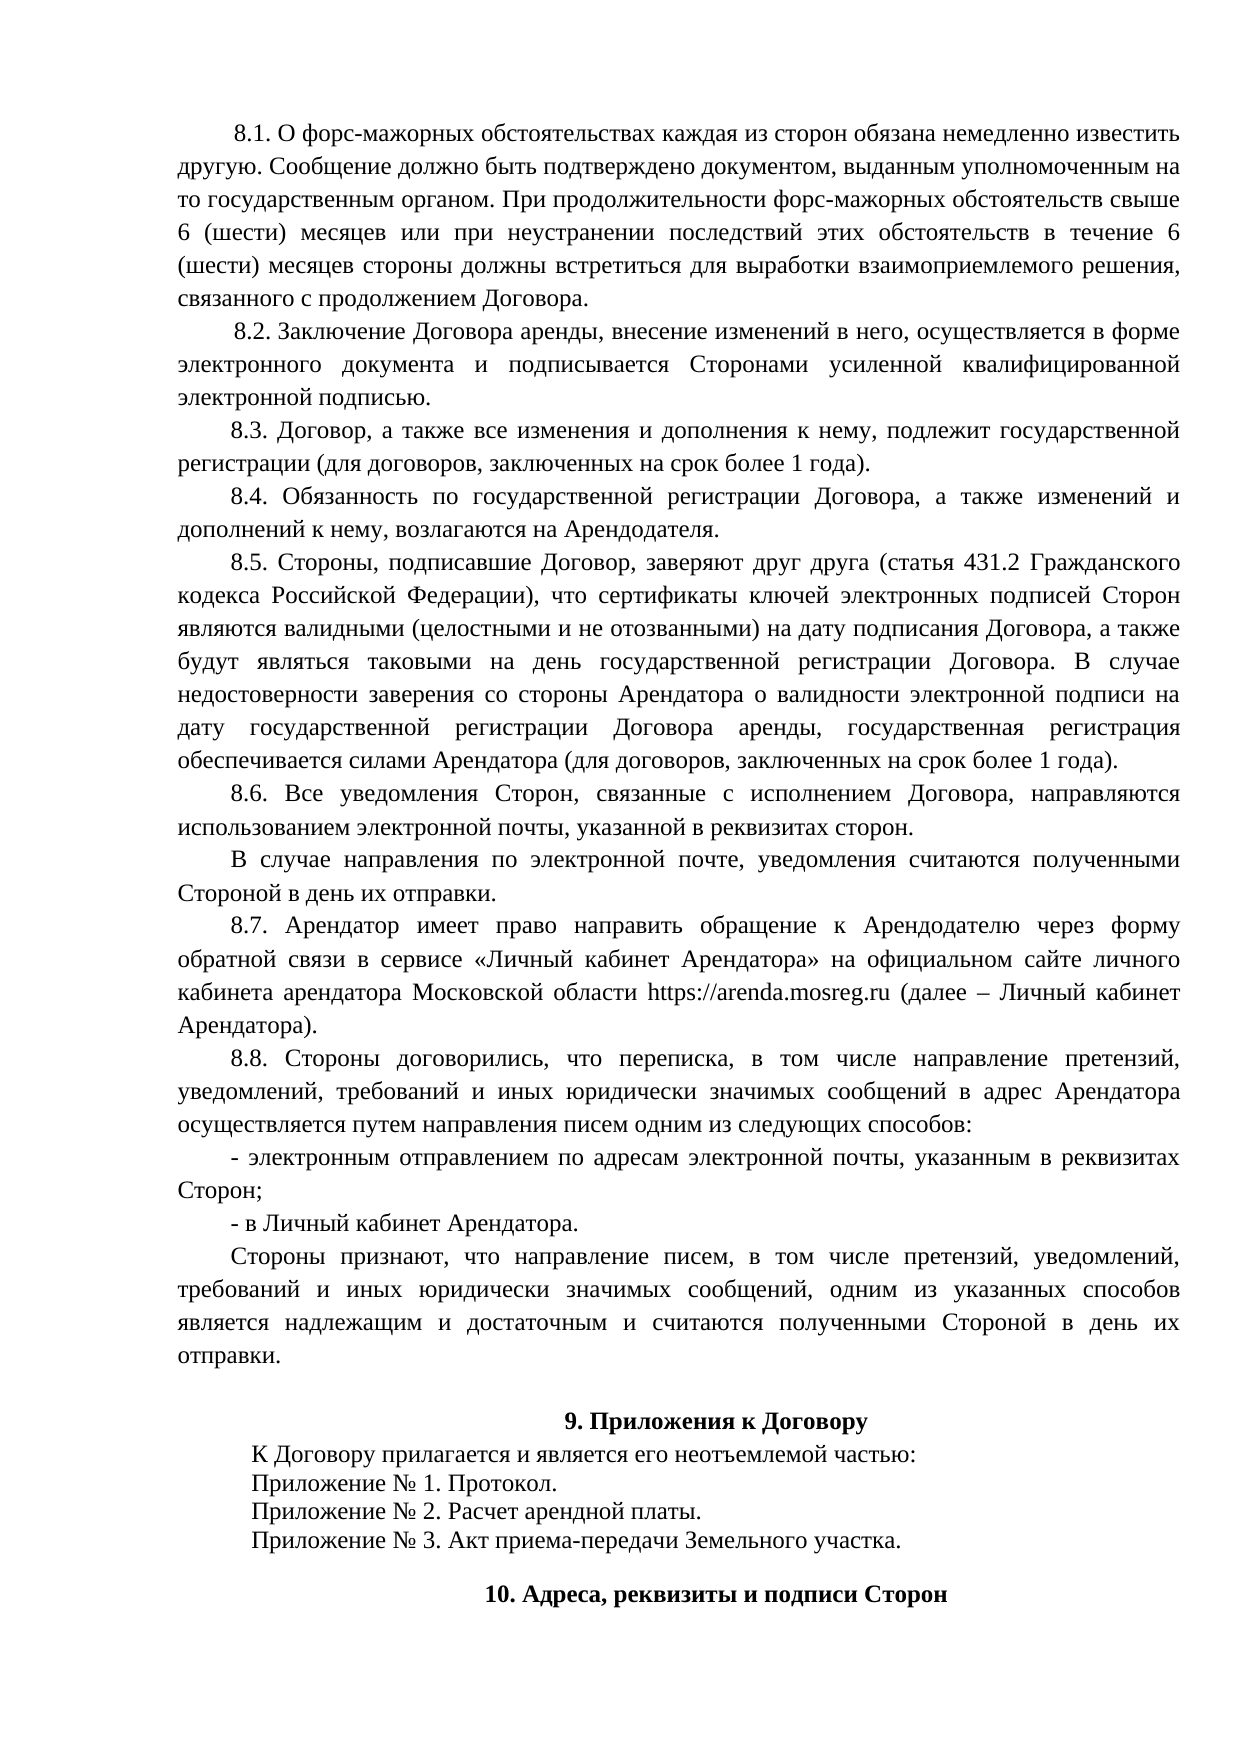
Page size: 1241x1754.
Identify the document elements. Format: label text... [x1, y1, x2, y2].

text - электронным отправлением по адресам электронной почты, указанным в реквизитах Сторон; [177, 1142, 1181, 1203]
text 8.3. Договор, а также все изменения и дополнения к нему, подлежит государственной регистрации (для договоров, заключенных на срок более 1 года). [177, 415, 1181, 477]
text 8.2. Заключение Договора аренды, внесение изменений в него, осуществляется в форме электронного документа и подписывается Сторонами усиленной квалифицированной электронной подписью. [177, 316, 1181, 411]
text Приложение № 1. Протокол. [177, 1468, 1181, 1496]
text 8.4. Обязанность по государственной регистрации Договора, а также изменений и дополнений к нему, возлагаются на Арендодателя. [177, 481, 1181, 543]
text Приложение № 3. Акт приема-передачи Земельного участка. [177, 1525, 1181, 1554]
text 9. Приложения к Договору [177, 1406, 1181, 1435]
text 8.8. Стороны договорились, что переписка, в том числе направление претензий, уведомлений, требований и иных юридически значимых сообщений в адрес Арендатора осуществляется путем направления писем одним из следующих способов: [177, 1043, 1181, 1137]
text - в Личный кабинет Арендатора. [177, 1208, 1181, 1237]
text 8.5. Стороны, подписавшие Договор, заверяют друг друга (статья 431.2 Гражданского кодекса Российской Федерации), что сертификаты ключей электронных подписей Сторон являются валидными (целостными и не отозванными) на дату подписания Договора, а также будут являться таковыми на день государственной регистрации Договора. В случае недостоверности заверения со стороны Арендатора о валидности электронной подписи на дату государственной регистрации Договора аренды, государственная регистрация обеспечивается силами Арендатора (для договоров, заключенных на срок более 1 года). [177, 547, 1181, 774]
text В случае направления по электронной почте, уведомления считаются полученными Стороной в день их отправки. [177, 844, 1181, 906]
text 10. Адреса, реквизиты и подписи Сторон [177, 1579, 1181, 1608]
text Стороны признают, что направление писем, в том числе претензий, уведомлений, требований и иных юридически значимых сообщений, одним из указанных способов является надлежащим и достаточным и считаются полученными Стороной в день их отправки. [177, 1241, 1181, 1369]
text 8.7. Арендатор имеет право направить обращение к Арендодателю через форму обратной связи в сервисе «Личный кабинет Арендатора» на официальном сайте личного кабинета арендатора Московской области https://arenda.mosreg.ru (далее – Личный кабинет Арендатора). [177, 911, 1181, 1038]
text К Договору прилагается и является его неотъемлемой частью: [177, 1439, 1181, 1468]
text 8.6. Все уведомления Сторон, связанные с исполнением Договора, направляются использованием электронной почты, указанной в реквизитах сторон. [177, 778, 1181, 840]
text 8.1. О форс-мажорных обстоятельствах каждая из сторон обязана немедленно известить другую. Сообщение должно быть подтверждено документом, выданным уполномоченным на то государственным органом. При продолжительности форс-мажорных обстоятельств свыше 6 (шести) месяцев или при неустранении последствий этих обстоятельств в течение 6 (шести) месяцев стороны должны встретиться для выработки взаимоприемлемого решения, связанного с продолжением Договора. [177, 118, 1181, 312]
text Приложение № 2. Расчет арендной платы. [177, 1496, 1181, 1525]
